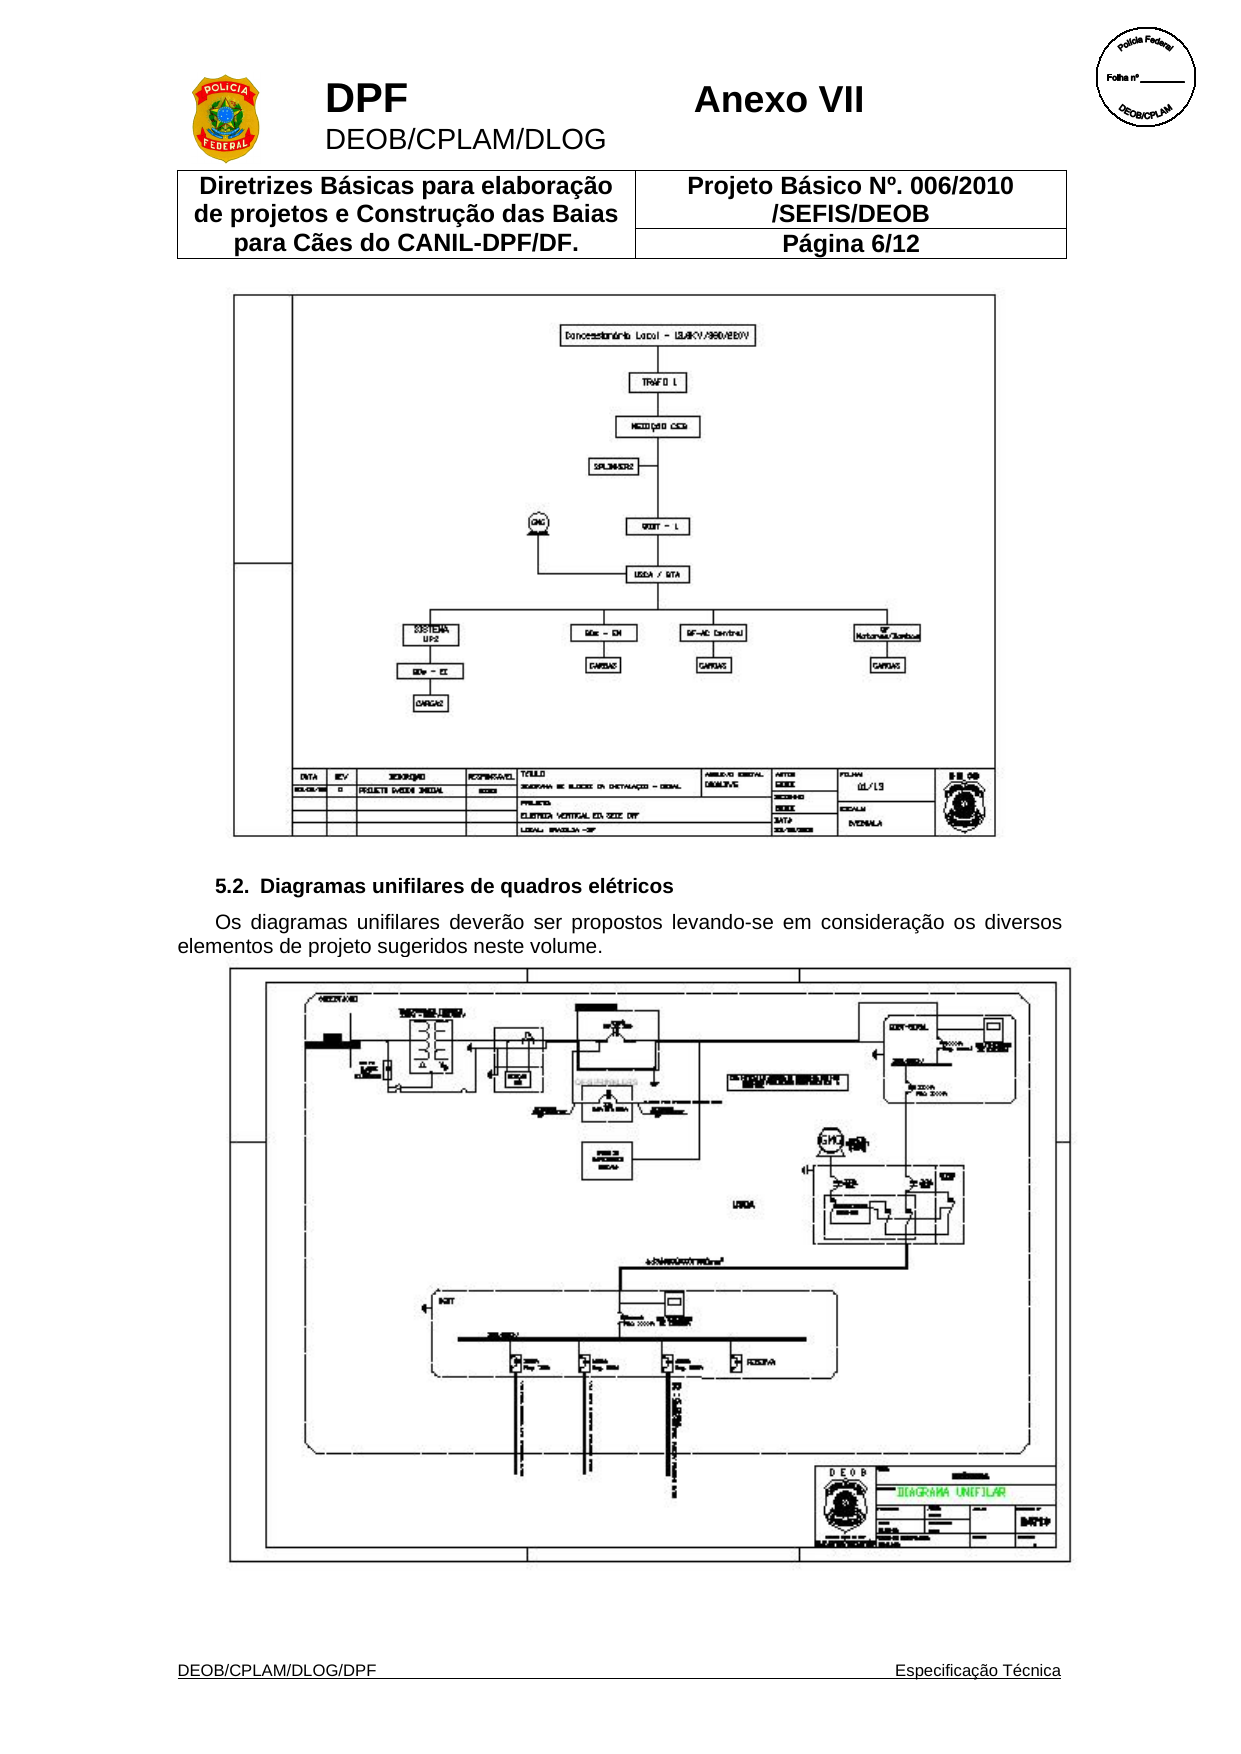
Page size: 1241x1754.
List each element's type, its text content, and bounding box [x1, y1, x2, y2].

picture [214, 287, 1010, 849]
picture [1077, 17, 1218, 156]
text Os diagramas unifilares deverão ser propostos levando-se em consideração os diversos elementos de projeto sugeridos neste volume. [177, 910, 1063, 958]
subtitle Diagramas unifilares de quadros elétricos [215, 873, 1063, 897]
picture [214, 957, 1079, 1572]
